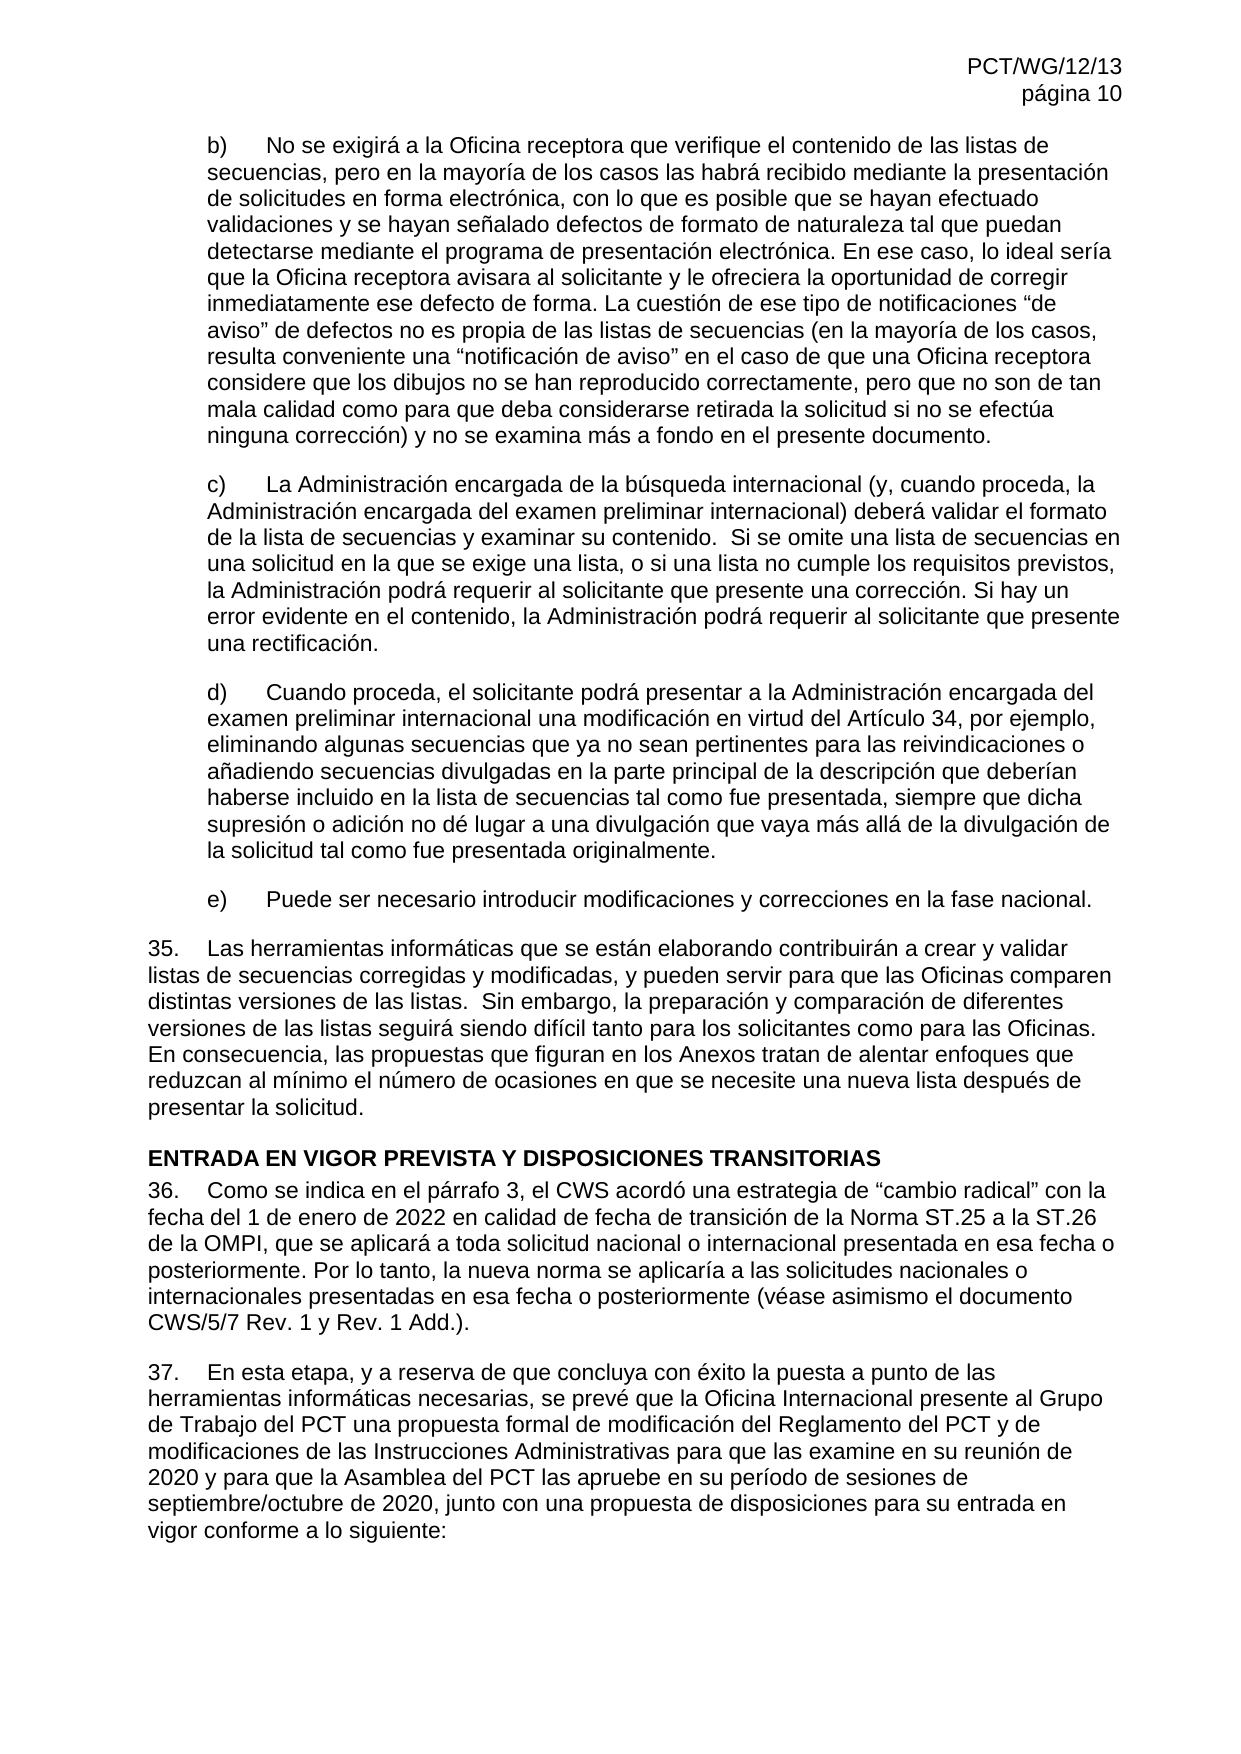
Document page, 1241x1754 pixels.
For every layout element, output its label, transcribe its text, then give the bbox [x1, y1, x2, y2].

subtitle ENTRADA EN VIGOR PREVISTA Y DISPOSICIONES TRANSITORIAS [148, 1145, 1122, 1171]
text Las herramientas informáticas que se están elaborando contribuirán a crear y validar listas de secuencias corregidas y modificadas, y pueden servir para que las Oficinas comparen distintas versiones de las listas. Sin embargo, la preparación y comparación de diferentes versiones de las listas seguirá siendo difícil tanto para los solicitantes como para las Oficinas. En consecuencia, las propuestas que figuran en los Anexos tratan de alentar enfoques que reduzcan al mínimo el número de ocasiones en que se necesite una nueva lista después de presentar la solicitud. [148, 935, 1122, 1120]
list Cuando proceda, el solicitante podrá presentar a la Administración encargada del examen preliminar internacional una modificación en virtud del Artículo 34, por ejemplo, eliminando algunas secuencias que ya no sean pertinentes para las reivindicaciones o añadiendo secuencias divulgadas en la parte principal de la descripción que deberían haberse incluido en la lista de secuencias tal como fue presentada, siempre que dicha supresión o adición no dé lugar a una divulgación que vaya más allá de la divulgación de la solicitud tal como fue presentada originalmente. [207, 679, 1122, 863]
text Como se indica en el párrafo 3, el CWS acordó una estrategia de “cambio radical” con la fecha del 1 de enero de 2022 en calidad de fecha de transición de la Norma ST.25 a la ST.26 de la OMPI, que se aplicará a toda solicitud nacional o internacional presentada en esa fecha o posteriormente. Por lo tanto, la nueva norma se aplicaría a las solicitudes nacionales o internacionales presentadas en esa fecha o posteriormente (véase asimismo el documento CWS/5/7 Rev. 1 y Rev. 1 Add.). [148, 1177, 1122, 1336]
list La Administración encargada de la búsqueda internacional (y, cuando proceda, la Administración encargada del examen preliminar internacional) deberá validar el formato de la lista de secuencias y examinar su contenido. Si se omite una lista de secuencias en una solicitud en la que se exige una lista, o si una lista no cumple los requisitos previstos, la Administración podrá requerir al solicitante que presente una corrección. Si hay un error evidente en el contenido, la Administración podrá requerir al solicitante que presente una rectificación. [207, 471, 1122, 656]
list Puede ser necesario introducir modificaciones y correcciones en la fase nacional. [207, 886, 1122, 912]
text En esta etapa, y a reserva de que concluya con éxito la puesta a punto de las herramientas informáticas necesarias, se prevé que la Oficina Internacional presente al Grupo de Trabajo del PCT una propuesta formal de modificación del Reglamento del PCT y de modificaciones de las Instrucciones Administrativas para que las examine en su reunión de 2020 y para que la Asamblea del PCT las apruebe en su período de sesiones de septiembre/octubre de 2020, junto con una propuesta de disposiciones para su entrada en vigor conforme a lo siguiente: [148, 1358, 1122, 1543]
list No se exigirá a la Oficina receptora que verifique el contenido de las listas de secuencias, pero en la mayoría de los casos las habrá recibido mediante la presentación de solicitudes en forma electrónica, con lo que es posible que se hayan efectuado validaciones y se hayan señalado defectos de formato de naturaleza tal que puedan detectarse mediante el programa de presentación electrónica. En ese caso, lo ideal sería que la Oficina receptora avisara al solicitante y le ofreciera la oportunidad de corregir inmediatamente ese defecto de forma. La cuestión de ese tipo de notificaciones “de aviso” de defectos no es propia de las listas de secuencias (en la mayoría de los casos, resulta conveniente una “notificación de aviso” en el caso de que una Oficina receptora considere que los dibujos no se han reproducido correctamente, pero que no son de tan mala calidad como para que deba considerarse retirada la solicitud si no se efectúa ninguna corrección) y no se examina más a fondo en el presente documento. [207, 132, 1122, 448]
